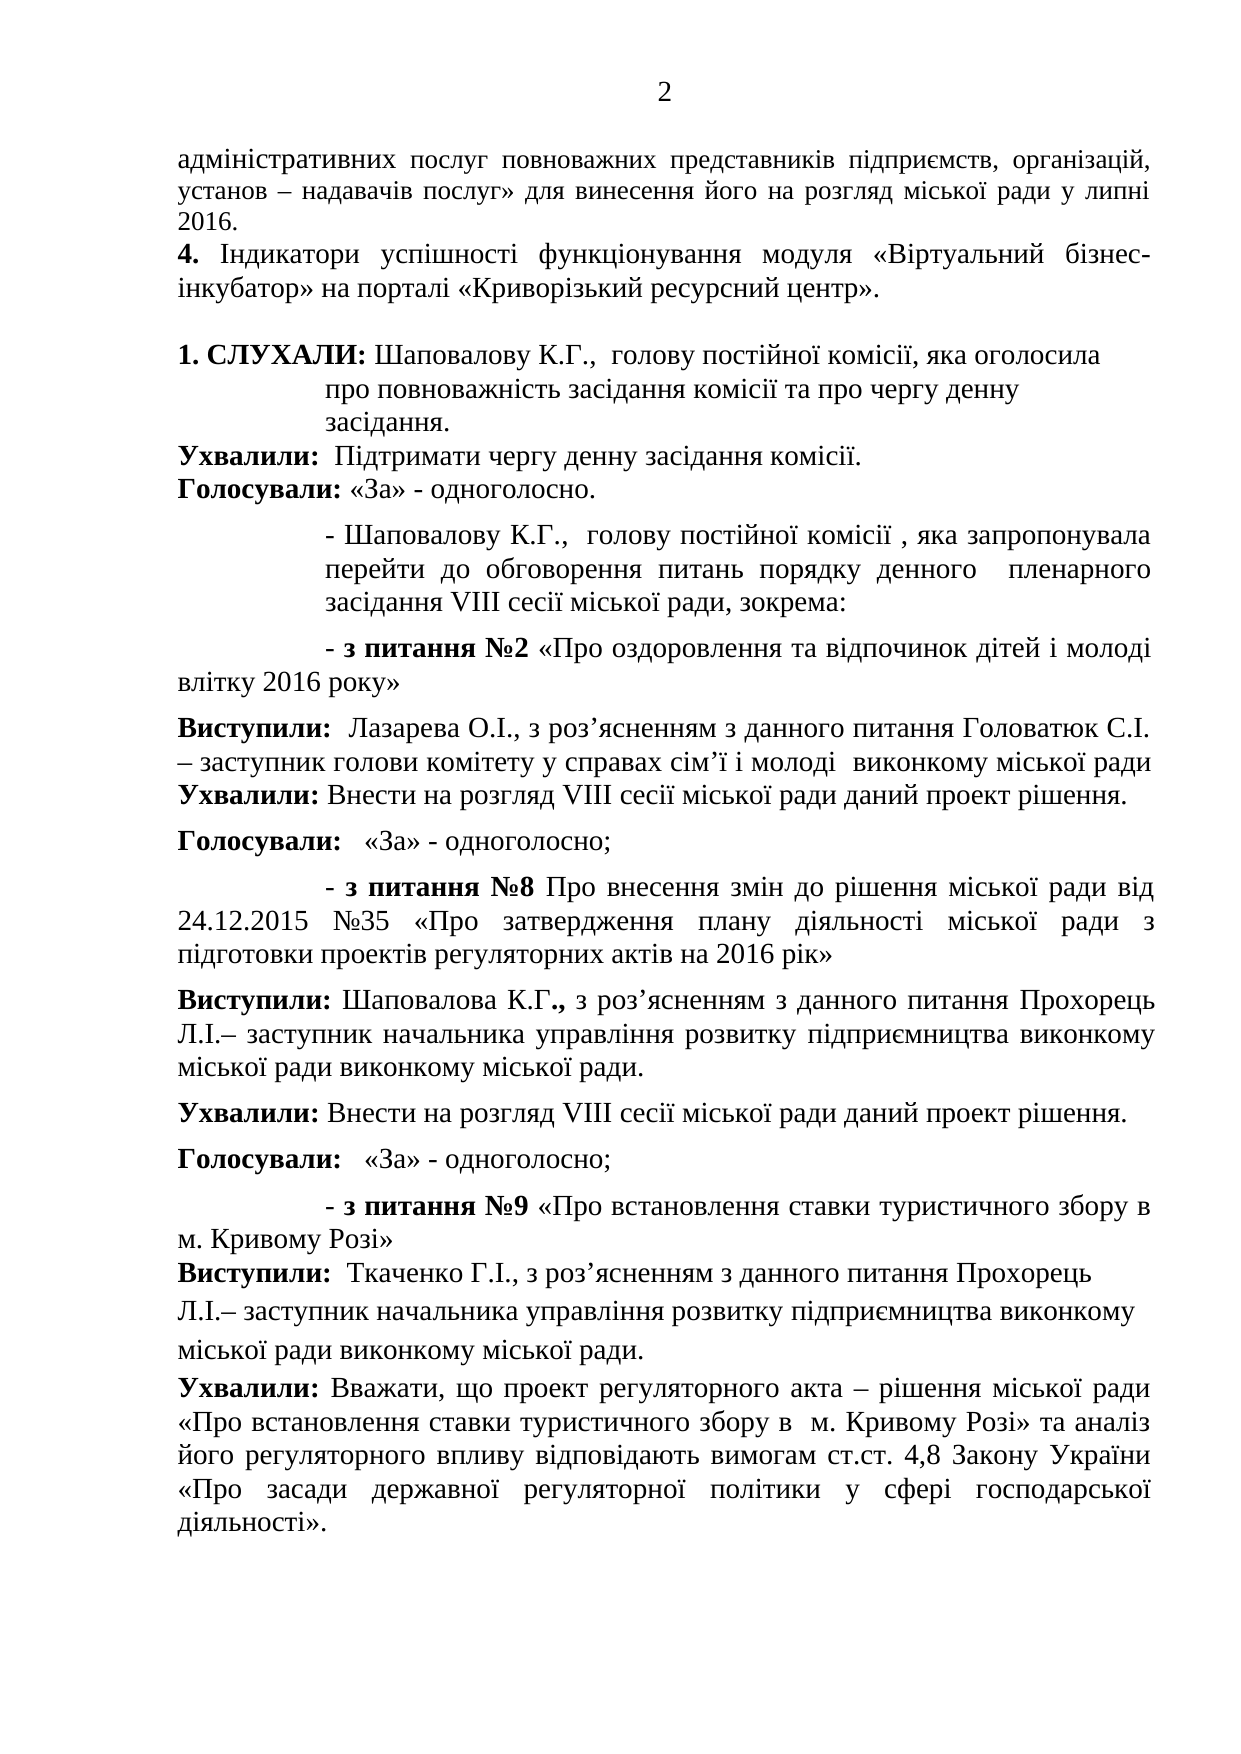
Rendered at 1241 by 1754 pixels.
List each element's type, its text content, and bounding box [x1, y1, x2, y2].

text Ухвалили: Вважати, що проект регуляторного акта – рішення міської ради «Про встановлення ставки туристичного збору в м. Кривому Розі» та аналіз його регуляторного впливу відповідають вимогам ст.ст. 4,8 Закону України «Про засади державної регуляторної політики у сфері господарської діяльності». [177, 1370, 1152, 1538]
text Виступили: Ткаченко Г.І., з роз’ясненням з данного питання Прохорець Л.І.– заступник начальника управління розвитку підприємництва виконкому міської ради виконкому міської ради. [177, 1255, 1152, 1365]
text Голосували: «За» - одноголосно. [177, 471, 1152, 505]
text 1. СЛУХАЛИ: Шаповалову К.Г., голову постійної комісії, яка оголосила про повноважність засідання комісії та про чергу денну засідання. [177, 337, 1152, 438]
text Ухвалили: Підтримати чергу денну засідання комісії. [177, 438, 1152, 471]
text - з питання №9 «Про встановлення ставки туристичного збору в м. Кривому Розі» [177, 1188, 1152, 1255]
text - з питання №2 «Про оздоровлення та відпочинок дітей і молоді влітку 2016 року» [177, 631, 1152, 698]
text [177, 141, 1152, 237]
text Виступили: Лазарева О.І., з роз’ясненням з данного питання Головатюк С.І. – заступник голови комітету у справах сім’ї і молоді виконкому міської ради Ухвалили: Внести на розгляд VIII сесії міської ради даний проект рішення. [177, 710, 1152, 811]
text - Шаповалову К.Г., голову постійної комісії , яка запропонувала перейти до обговорення питань порядку денного пленарного засідання VIII сесії міської ради, зокрема: [325, 517, 1152, 618]
table_header - з питання №8 Про внесення змін до рішення міської ради від 24.12.2015 №35 «Про затвердження плану діяльності міської ради з підготовки проектів регуляторних актів на 2016 рік» Виступили: Шаповалова К.Г., з роз’ясненням з данного питання Прохорець Л.І.– заступник начальника управління розвитку підприємництва виконкому міської ради виконкому міської ради. Ухвалили: Внести на розгляд VIII сесії міської ради даний проект рішення. Голосували: «За» - одноголосно; [166, 869, 1167, 1188]
text Голосували: «За» - одноголосно; [177, 823, 1152, 857]
text 4. Індикатори успішності функціонування модуля «Віртуальний бізнес- інкубатор» на порталі «Криворізький ресурсний центр». [177, 237, 1152, 304]
